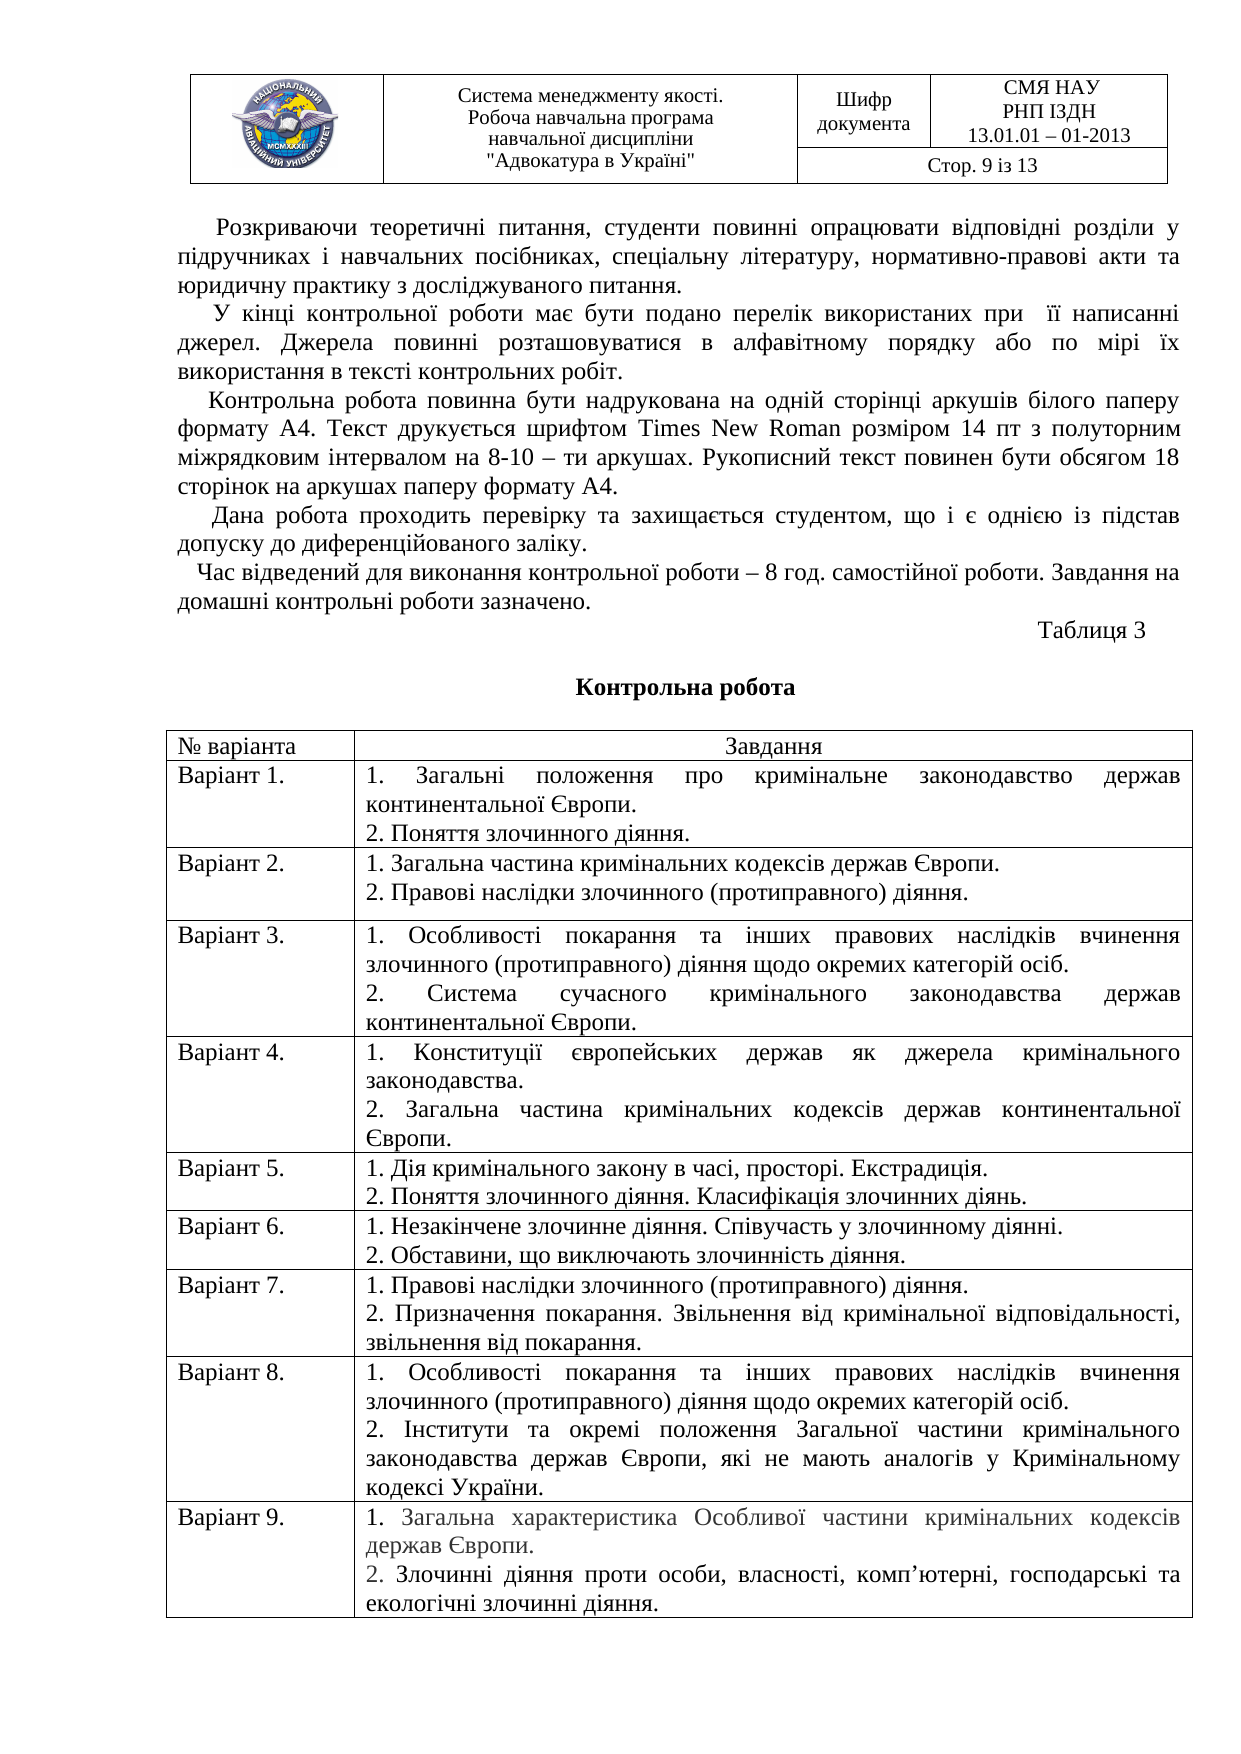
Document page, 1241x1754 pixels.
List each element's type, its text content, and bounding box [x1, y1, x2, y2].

table_cell 1. Незакінчене злочинне діяння. Співучасть у злочинному діянні. 2. Обставини, що виключають злочинність діяння. [355, 1211, 1192, 1269]
table_cell 1. Особливості покарання та інших правових наслідків вчинення злочинного (протиправного) діяння щодо окремих категорій осіб. 2. Система сучасного кримінального законодавства держав континентальної Європи. [355, 921, 1192, 1036]
table_cell 1. Конституції європейських держав як джерела кримінального законодавства. 2. Загальна частина кримінальних кодексів держав континентальної Європи. [355, 1037, 1192, 1152]
table_cell 1. Загальна характеристика Особливої частини кримінальних кодексів держав Європи. 2. Злочинні діяння проти особи, власності, комп’ютерні, господарські та екологічні злочинні діяння. [355, 1502, 1192, 1617]
text Контрольна робота [177, 672, 1181, 701]
table_cell 1. Дія кримінального закону в часі, просторі. Екстрадиція. 2. Поняття злочинного діяння. Класифікація злочинних діянь. [355, 1153, 1192, 1210]
table_cell Варіант 8. [167, 1357, 354, 1501]
table_cell 1. Особливості покарання та інших правових наслідків вчинення злочинного (протиправного) діяння щодо окремих категорій осіб. 2. Інститути та окремі положення Загальної частини кримінального законодавства держав Європи, які не мають аналогів у Кримінальному кодексі України. [355, 1357, 1192, 1501]
table_cell 1. Загальна частина кримінальних кодексів держав Європи. 2. Правові наслідки злочинного (протиправного) діяння. [355, 848, 1192, 919]
table_cell Варіант 4. [167, 1037, 354, 1152]
table_header Завдання [355, 731, 1192, 759]
table_cell Варіант 5. [167, 1153, 354, 1210]
table_cell 1. Правові наслідки злочинного (протиправного) діяння. 2. Призначення покарання. Звільнення від кримінальної відповідальності, звільнення від покарання. [355, 1270, 1192, 1356]
text Контрольна робота повинна бути надрукована на одній сторінці аркушів білого паперу формату А4. Текст друкується шрифтом Times New Roman розміром 14 пт з полуторним міжрядковим інтервалом на 8-10 – ти аркушах. Рукописний текст повинен бути обсягом 18 сторінок на аркушах паперу формату А4. [177, 385, 1181, 500]
table_cell Варіант 6. [167, 1211, 354, 1269]
text Дана робота проходить перевірку та захищається студентом, що і є однією із підстав допуску до диференційованого заліку. [177, 500, 1181, 557]
picture [231, 77, 339, 168]
table_cell Варіант 2. [167, 848, 354, 919]
text У кінці контрольної роботи має бути подано перелік використаних при її написанні джерел. Джерела повинні розташовуватися в алфавітному порядку або по мірі їх використання в тексті контрольних робіт. [177, 298, 1181, 385]
text Час відведений для виконання контрольної роботи – 8 год. самостійної роботи. Завдання на домашні контрольні роботи зазначено. [177, 557, 1181, 615]
text Таблиця 3 [177, 615, 1181, 643]
table_cell 1. Загальні положення про кримінальне законодавство держав континентальної Європи. 2. Поняття злочинного діяння. [355, 761, 1192, 847]
table_cell Варіант 7. [167, 1270, 354, 1356]
table_cell Варіант 1. [167, 761, 354, 847]
text Розкриваючи теоретичні питання, студенти повинні опрацювати відповідні розділи у підручниках і навчальних посібниках, спеціальну літературу, нормативно-правові акти та юридичну практику з досліджуваного питання. [177, 212, 1181, 298]
table_cell Варіант 3. [167, 921, 354, 1036]
table_cell Варіант 9. [167, 1502, 354, 1617]
table_header № варіанта [167, 731, 354, 759]
